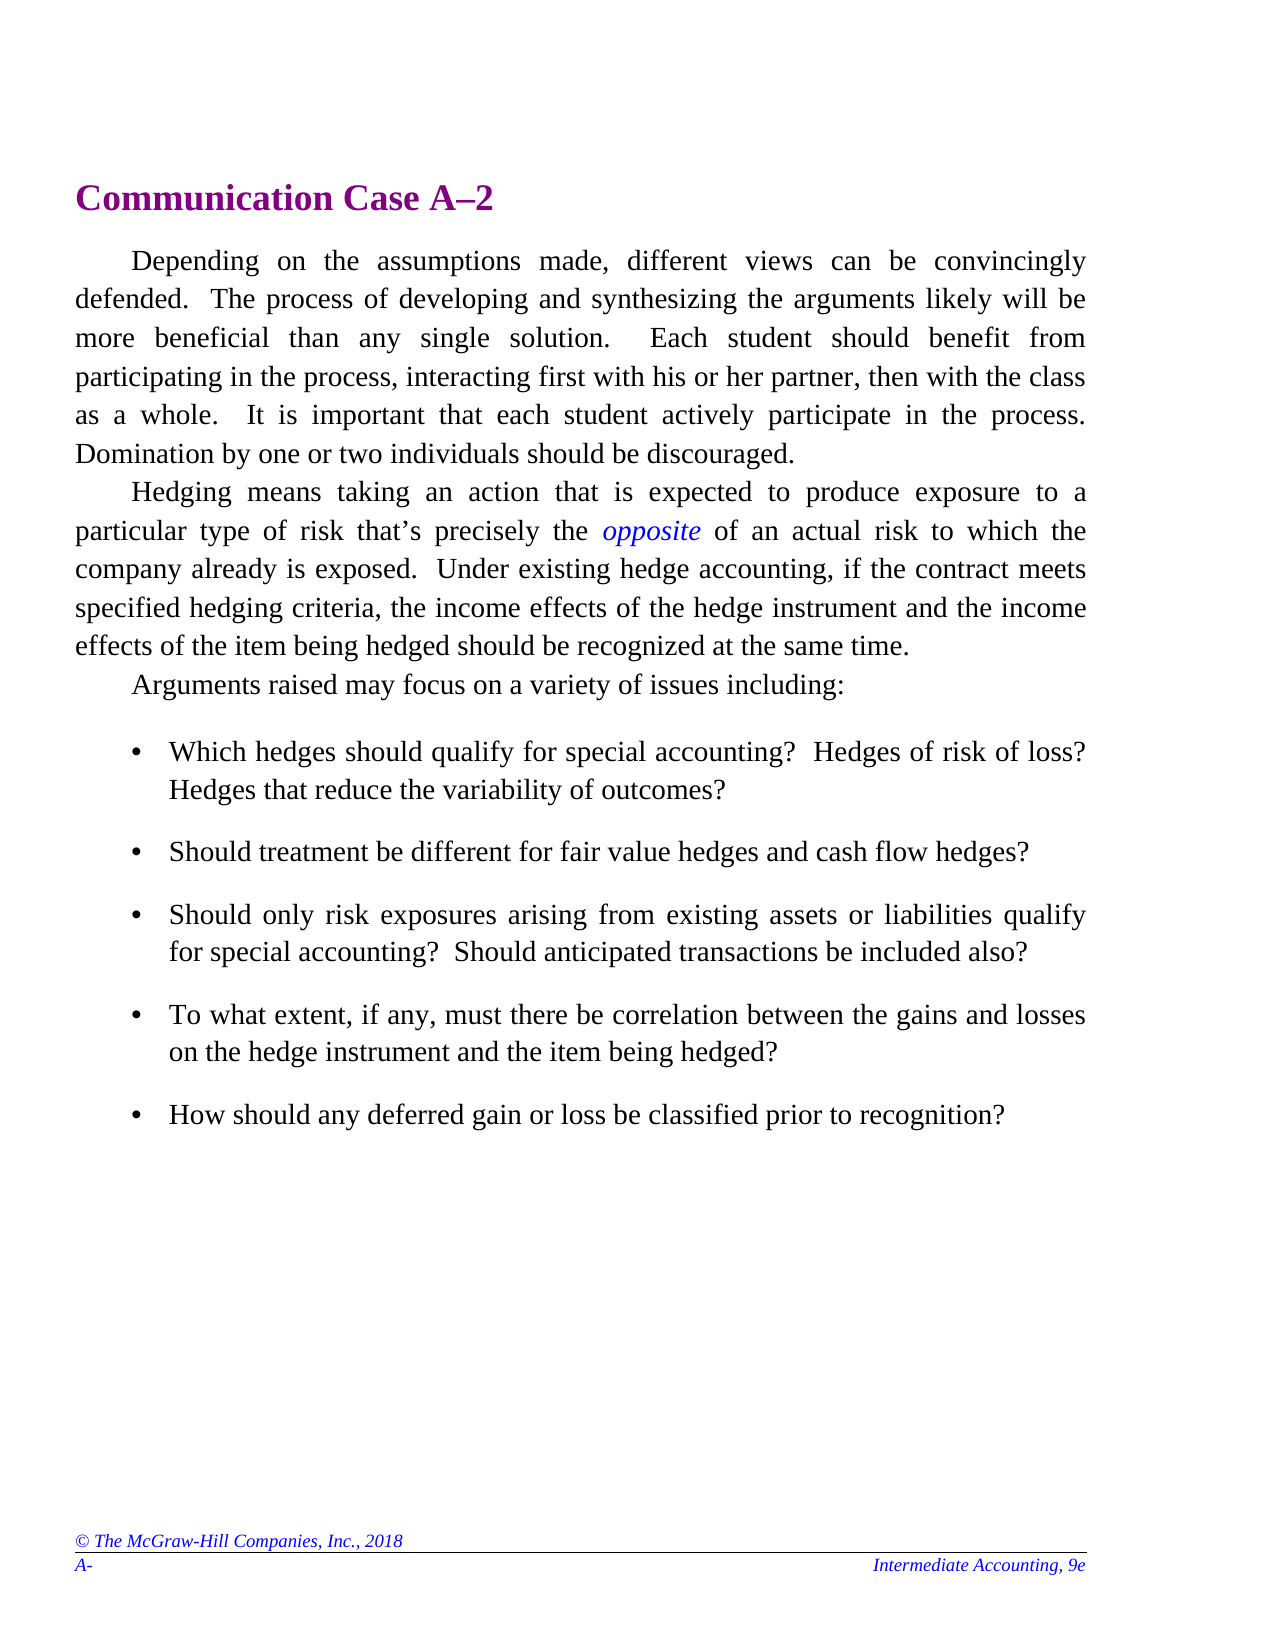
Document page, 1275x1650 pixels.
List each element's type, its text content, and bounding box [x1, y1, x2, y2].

list • Should only risk exposures arising from existing assets or liabilities qualify for special accounting? Should anticipated transactions be included also? [131, 893, 1087, 968]
list • Which hedges should qualify for special accounting? Hedges of risk of loss? Hedges that reduce the variability of outcomes? [131, 731, 1087, 806]
list • How should any deferred gain or loss be classified prior to recognition? [131, 1093, 1087, 1131]
list • To what extent, if any, must there be correlation between the gains and losses on the hedge instrument and the item being hedged? [131, 993, 1087, 1068]
list • Should treatment be different for fair value hedges and cash flow hedges? [131, 831, 1087, 868]
list Communication Case A–2 [75, 175, 1087, 218]
text Hedging means taking an action that is expected to produce exposure to a particular type of risk that’s precisely the opposite of an actual risk to which the company already is exposed. Under existing hedge accounting, if the contract meets specified hedging criteria, the income effects of the hedge instrument and the income effects of the item being hedged should be recognized at the same time. [75, 474, 1087, 662]
text Depending on the assumptions made, different views can be convincingly defended. The process of developing and synthesizing the arguments likely will be more beneficial than any single solution. Each student should benefit from participating in the process, interacting first with his or her partner, then with the class as a whole. It is important that each student actively participate in the process. Domination by one or two individuals should be discouraged. [75, 243, 1087, 469]
text Arguments raised may focus on a variety of issues including: [75, 667, 1087, 701]
